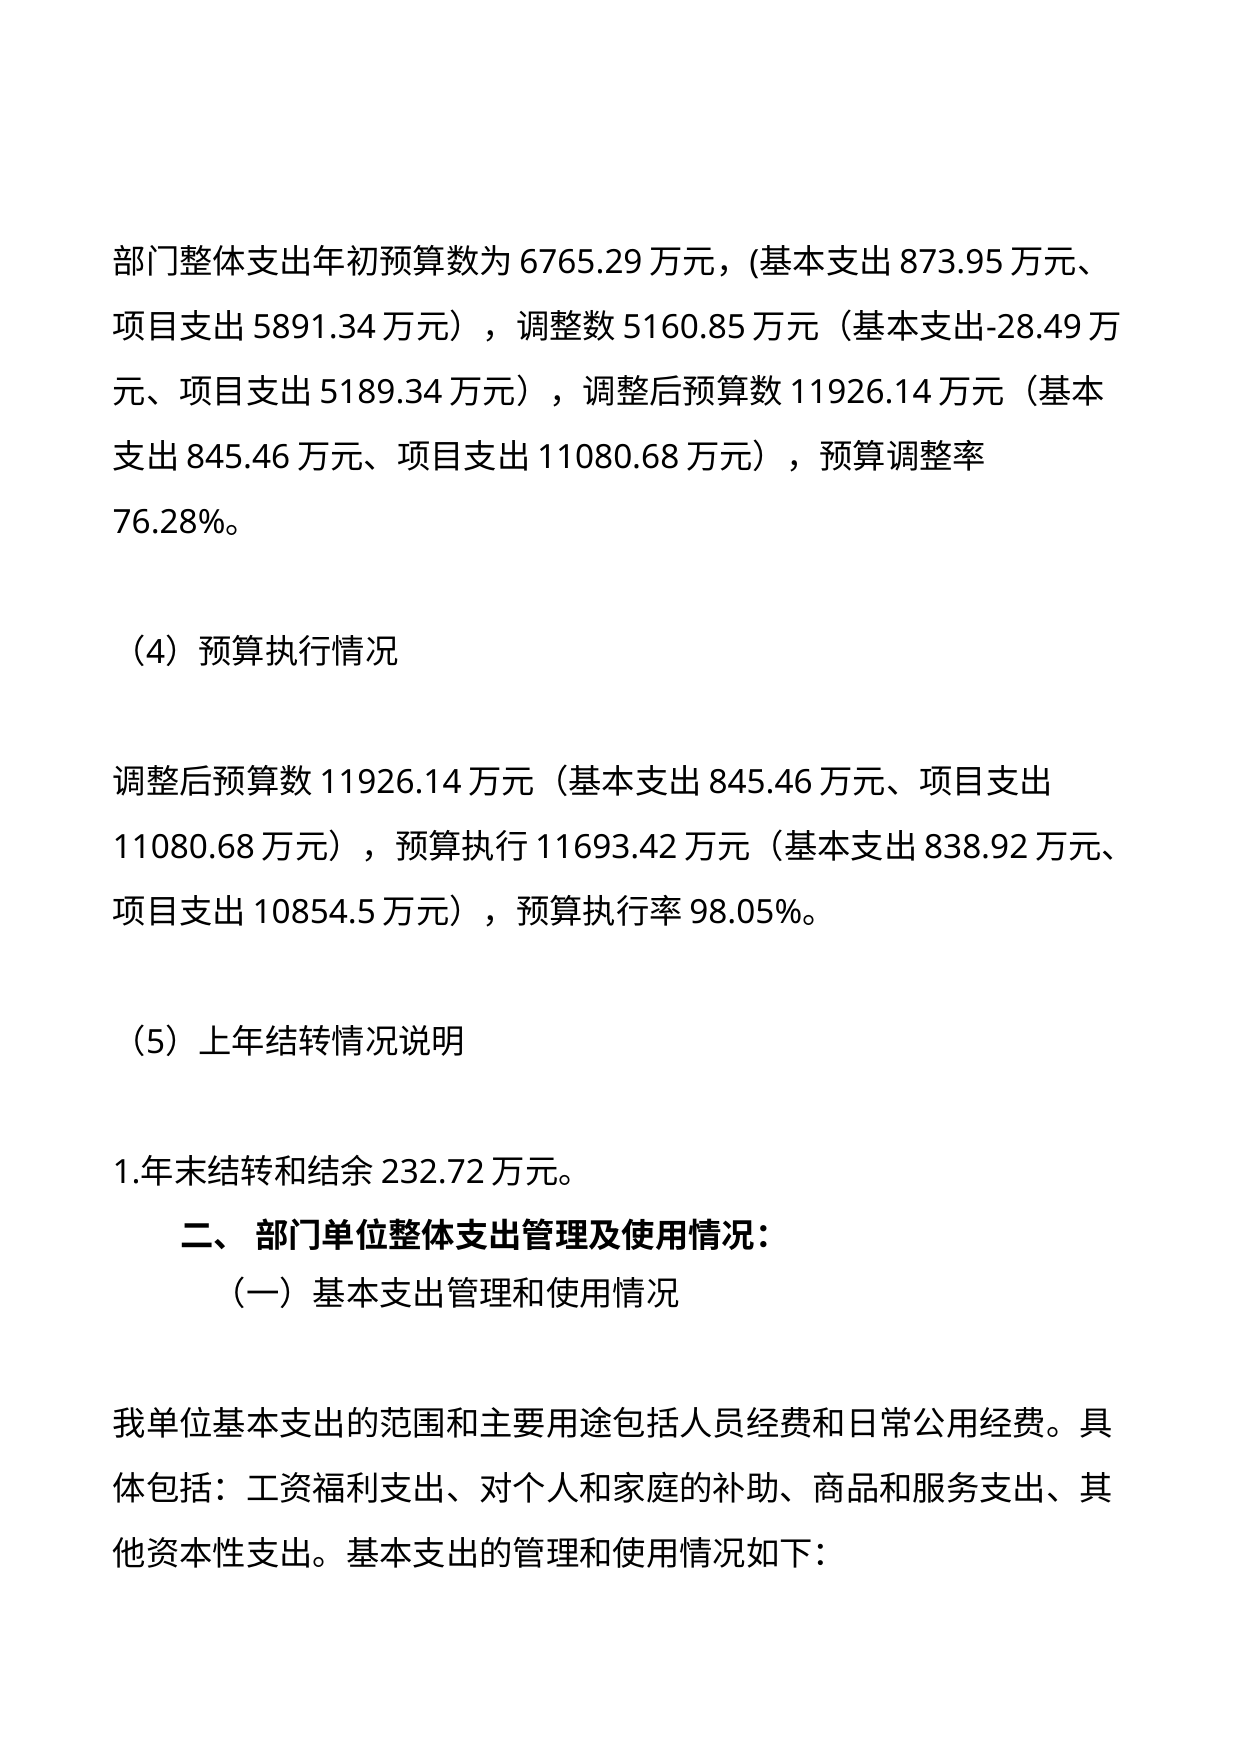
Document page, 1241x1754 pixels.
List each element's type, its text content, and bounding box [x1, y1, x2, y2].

list 部门单位整体支出管理及使用情况： [180, 1202, 1128, 1258]
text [112, 162, 1128, 1202]
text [112, 1258, 1128, 1583]
